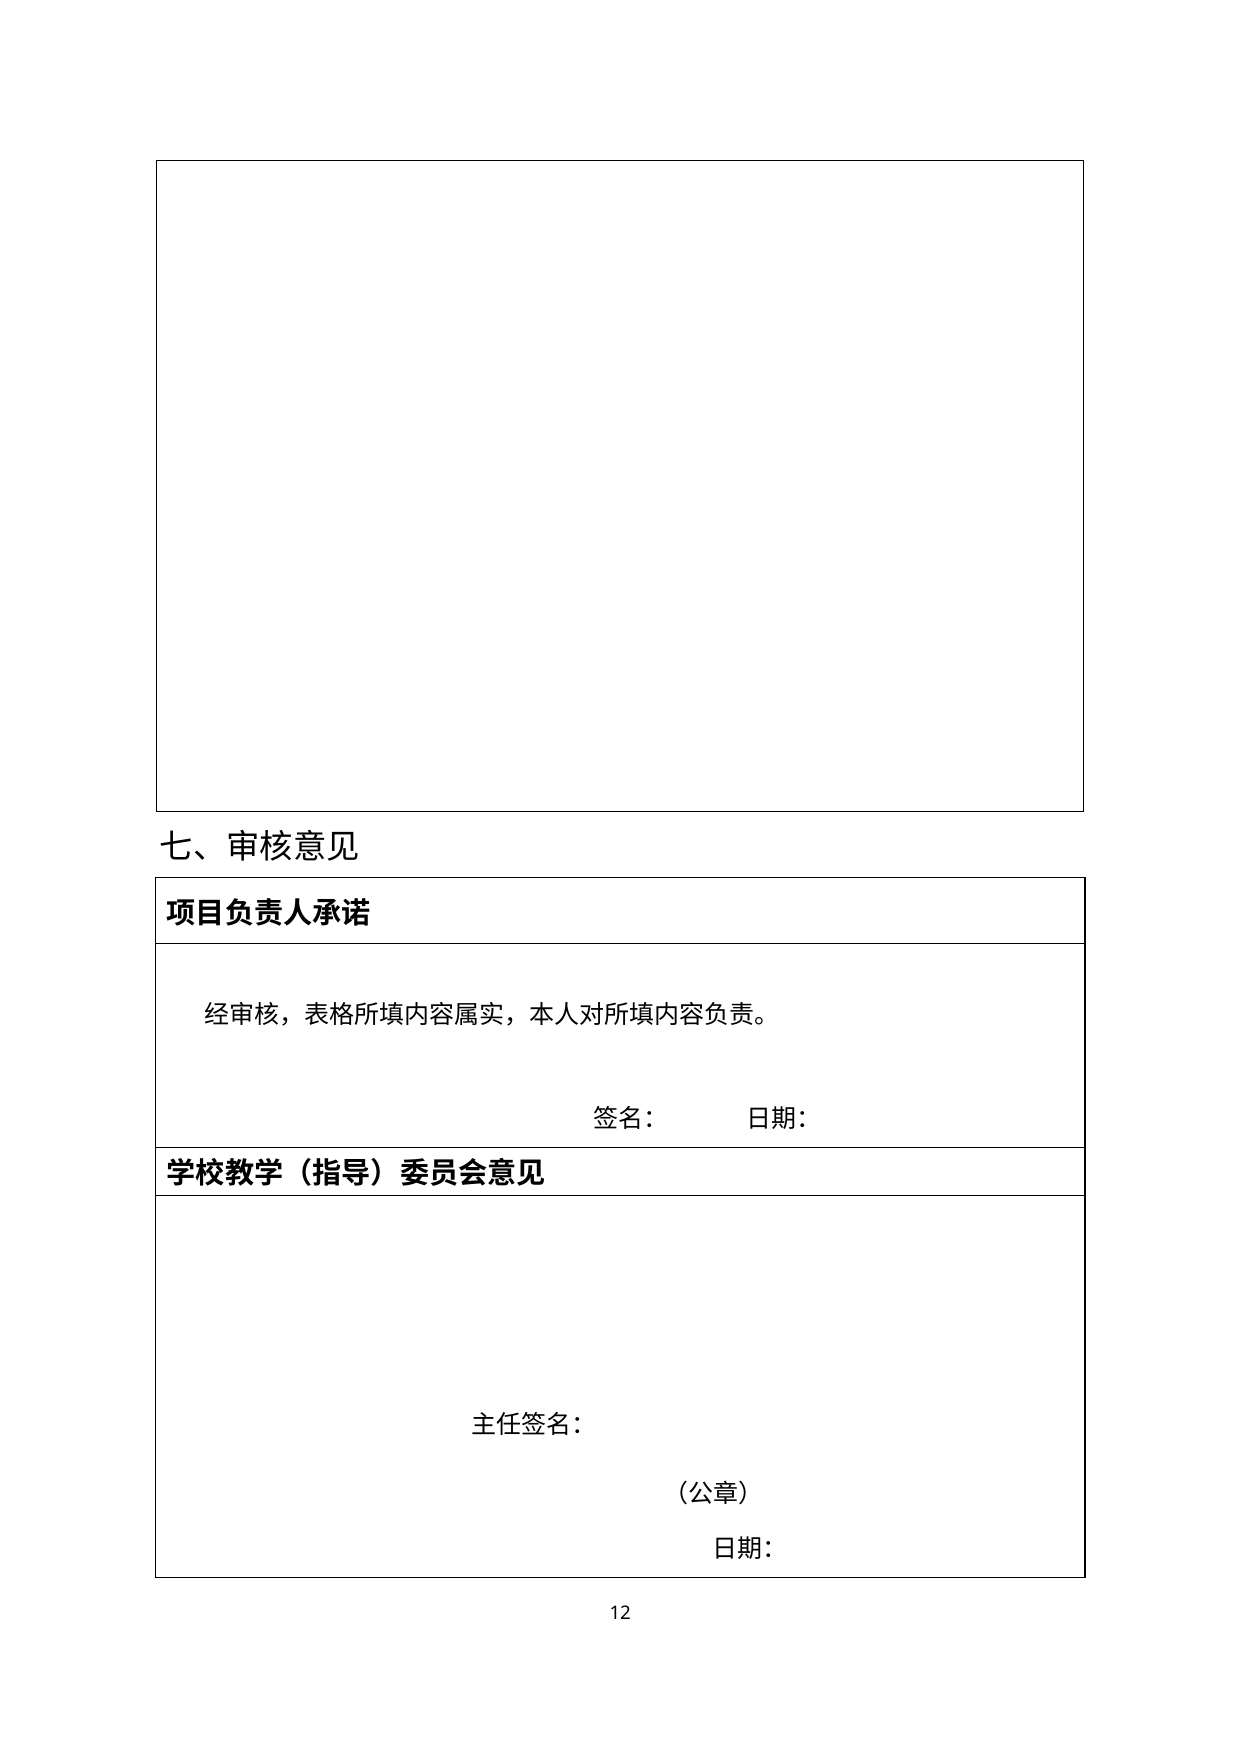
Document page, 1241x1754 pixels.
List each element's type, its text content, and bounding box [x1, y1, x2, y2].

table_cell 经审核，表格所填内容属实，本人对所填内容负责。 签名： 日期： [156, 944, 1084, 1147]
table_cell 主任签名： （公章） 日期： [156, 1196, 1084, 1577]
table_cell 学校教学（指导）委员会意见 [156, 1148, 1084, 1194]
table_header 项目负责人承诺 [156, 878, 1084, 943]
text 七、审核意见 [159, 812, 1081, 877]
table_header [157, 161, 1083, 811]
